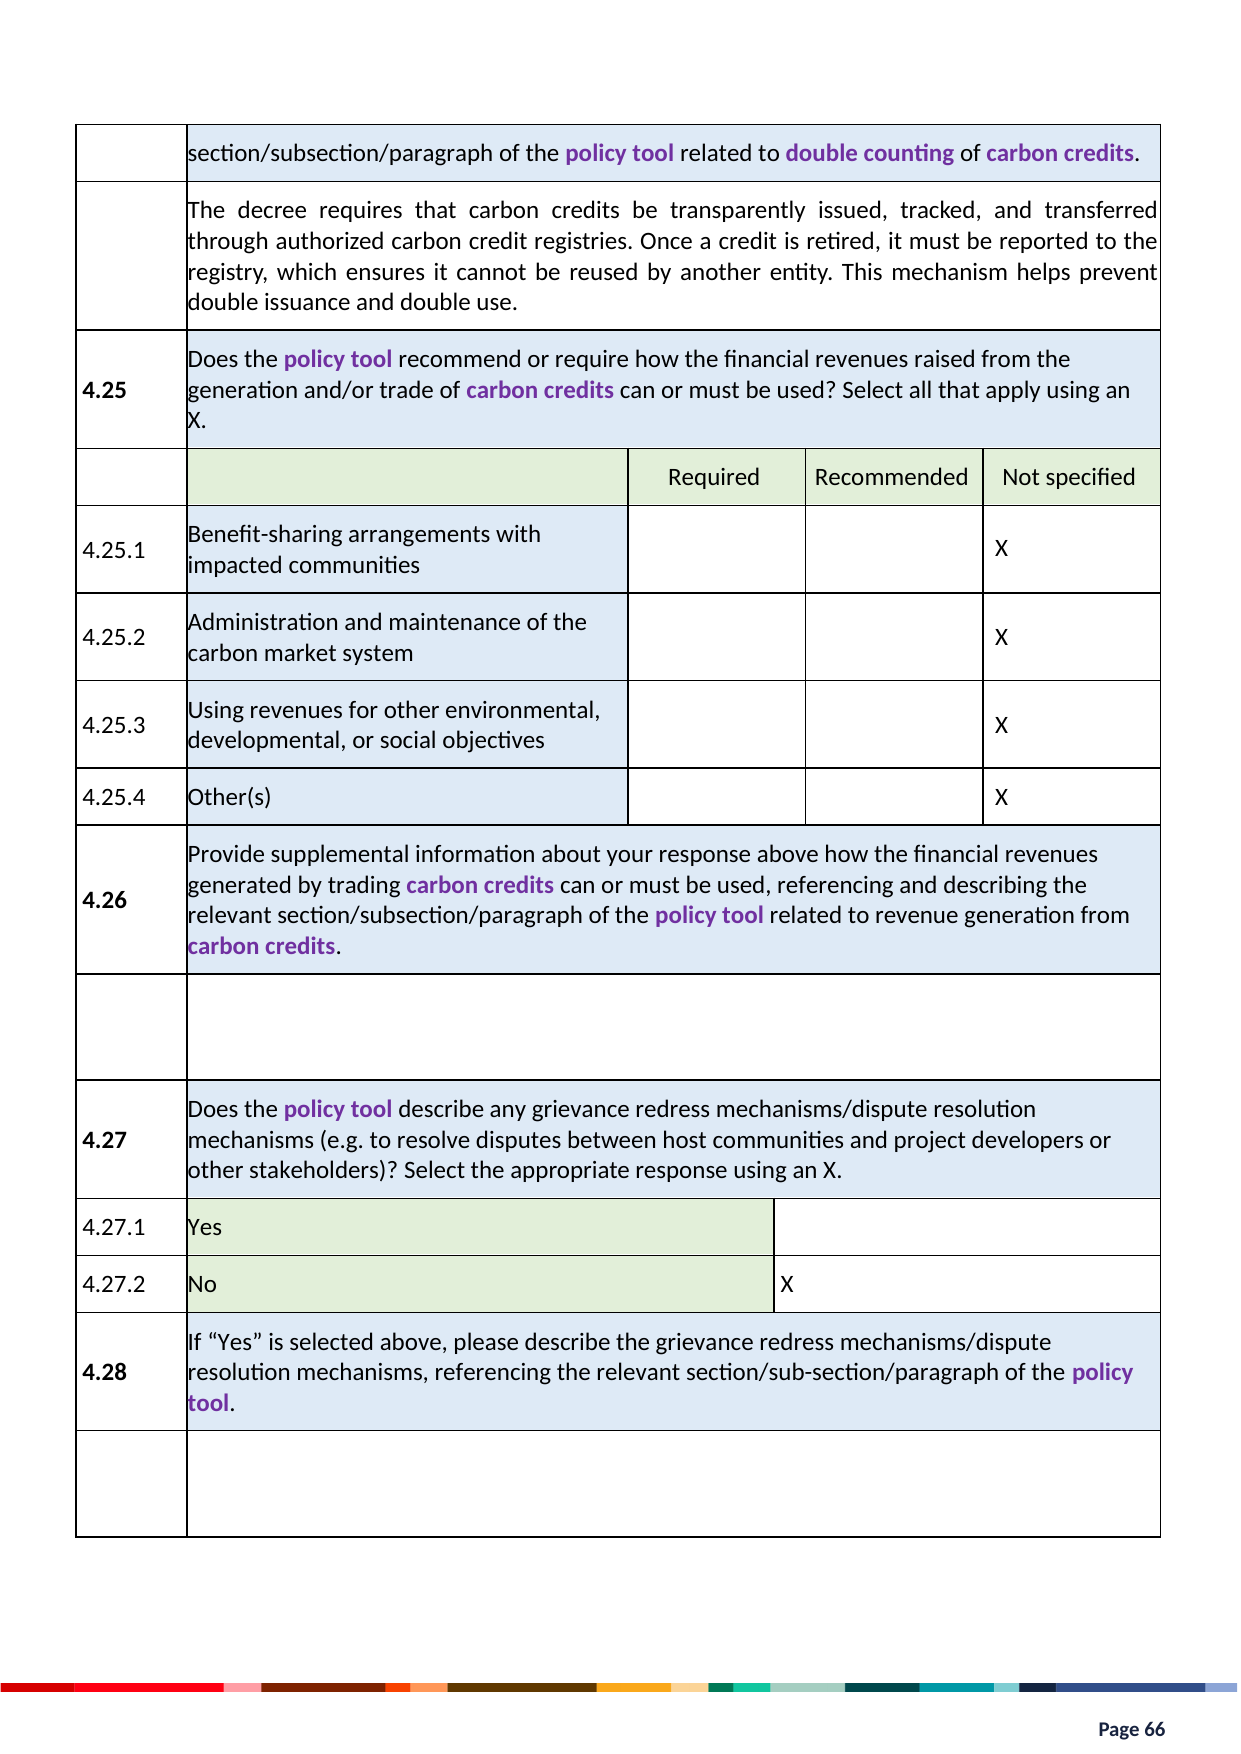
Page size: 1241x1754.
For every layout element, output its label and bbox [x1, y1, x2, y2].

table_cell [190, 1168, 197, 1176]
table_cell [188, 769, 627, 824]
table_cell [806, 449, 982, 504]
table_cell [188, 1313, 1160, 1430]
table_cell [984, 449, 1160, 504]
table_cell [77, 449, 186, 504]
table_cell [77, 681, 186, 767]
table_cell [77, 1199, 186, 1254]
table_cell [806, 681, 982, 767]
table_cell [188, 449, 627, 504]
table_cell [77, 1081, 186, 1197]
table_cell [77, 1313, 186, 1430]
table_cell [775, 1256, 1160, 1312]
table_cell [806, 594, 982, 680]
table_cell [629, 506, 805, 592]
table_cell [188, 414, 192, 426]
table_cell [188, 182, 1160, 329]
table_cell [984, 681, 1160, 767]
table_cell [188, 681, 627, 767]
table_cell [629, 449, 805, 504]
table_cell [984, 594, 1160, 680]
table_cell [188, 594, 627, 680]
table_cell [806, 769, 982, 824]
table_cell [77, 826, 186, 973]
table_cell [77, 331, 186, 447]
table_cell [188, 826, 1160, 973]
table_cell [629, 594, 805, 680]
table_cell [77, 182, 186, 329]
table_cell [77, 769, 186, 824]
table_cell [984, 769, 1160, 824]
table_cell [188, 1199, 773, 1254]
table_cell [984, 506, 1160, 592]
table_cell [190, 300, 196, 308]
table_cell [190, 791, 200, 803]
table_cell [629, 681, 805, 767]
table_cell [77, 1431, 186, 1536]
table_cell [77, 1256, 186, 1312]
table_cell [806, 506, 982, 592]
picture [0, 1683, 1236, 1692]
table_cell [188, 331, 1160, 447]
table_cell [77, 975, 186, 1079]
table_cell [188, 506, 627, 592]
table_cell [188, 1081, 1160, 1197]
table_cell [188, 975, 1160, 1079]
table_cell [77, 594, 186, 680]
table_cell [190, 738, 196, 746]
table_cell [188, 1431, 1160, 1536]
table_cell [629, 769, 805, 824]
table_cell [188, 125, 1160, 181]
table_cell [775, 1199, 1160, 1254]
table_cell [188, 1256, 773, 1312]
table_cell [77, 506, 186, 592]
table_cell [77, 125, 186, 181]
